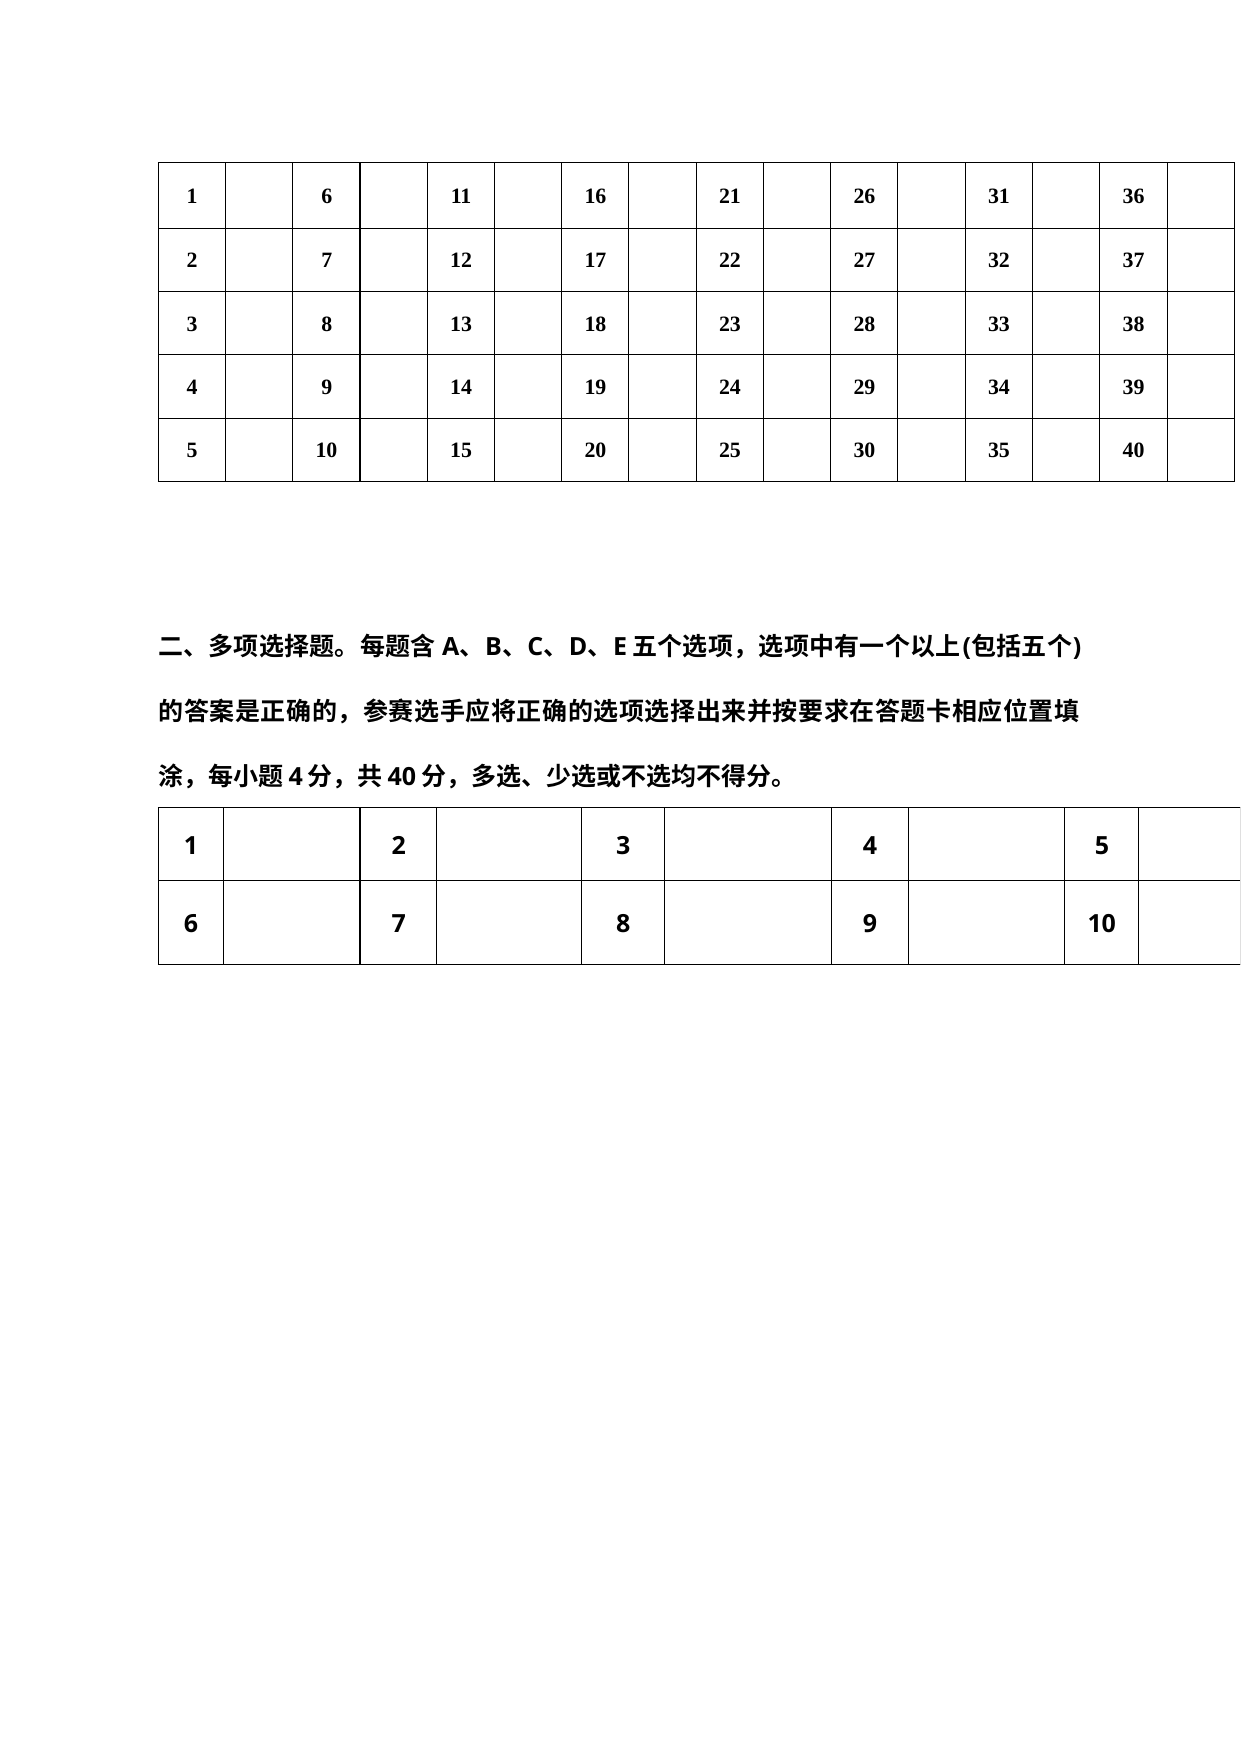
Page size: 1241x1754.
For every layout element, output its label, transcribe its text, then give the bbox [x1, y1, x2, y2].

table_cell [224, 881, 359, 964]
table_cell [226, 419, 292, 481]
table_cell 37 [1100, 229, 1167, 291]
table_cell [495, 355, 561, 418]
table_header [1168, 163, 1234, 227]
table_cell [361, 292, 427, 354]
table_cell 33 [966, 292, 1032, 354]
table_header [764, 163, 830, 227]
table_cell [495, 292, 561, 354]
table_cell [1168, 355, 1234, 418]
table_cell [1033, 229, 1099, 291]
table_cell [909, 881, 1064, 964]
table_cell [665, 881, 831, 964]
table_header 4 [832, 808, 908, 880]
table_header [361, 163, 427, 227]
table_cell [764, 419, 830, 481]
table_header 5 [1065, 808, 1138, 880]
list 多项选择题。每题含A、B、C、D、E五个选项，选项中有一个以上(包括五个)的答案是正确的，参赛选手应将正确的选项选择出来并按要求在答题卡相应位置填涂，每小题4分，共40分，多选、少选或不选均不得分。 [158, 612, 1082, 807]
table_cell 22 [697, 229, 763, 291]
table_cell 4 [159, 355, 225, 418]
table_cell [1033, 292, 1099, 354]
table_header [495, 163, 561, 227]
table_cell 17 [562, 229, 628, 291]
table_cell 10 [293, 419, 359, 481]
table_cell 8 [582, 881, 664, 964]
table_cell 28 [831, 292, 897, 354]
table_cell [226, 355, 292, 418]
table_cell 25 [697, 419, 763, 481]
table_cell 3 [159, 292, 225, 354]
table_cell 12 [428, 229, 494, 291]
table_cell 30 [831, 419, 897, 481]
table_header 1 [159, 808, 223, 880]
table_cell [226, 229, 292, 291]
table_header [665, 808, 831, 880]
table_header [224, 808, 359, 880]
table_cell 35 [966, 419, 1032, 481]
table_cell [1168, 292, 1234, 354]
table_header 21 [697, 163, 763, 227]
table_cell [629, 419, 696, 481]
table_cell 23 [697, 292, 763, 354]
table_cell [226, 292, 292, 354]
table_header 6 [293, 163, 359, 227]
table_cell 29 [831, 355, 897, 418]
table_header [629, 163, 696, 227]
table_cell 40 [1100, 419, 1167, 481]
table_cell 15 [428, 419, 494, 481]
table_cell [898, 355, 965, 418]
table_cell [1168, 229, 1234, 291]
table_cell 8 [293, 292, 359, 354]
table_cell [898, 292, 965, 354]
table_cell [361, 229, 427, 291]
table_cell 7 [293, 229, 359, 291]
table_cell 24 [697, 355, 763, 418]
table_cell [764, 355, 830, 418]
table_header [437, 808, 581, 880]
table_cell [495, 229, 561, 291]
table_cell [629, 229, 696, 291]
table_cell [629, 292, 696, 354]
table_cell 7 [361, 881, 436, 964]
table_header 3 [582, 808, 664, 880]
table_cell [1033, 355, 1099, 418]
table_header 26 [831, 163, 897, 227]
table_cell 6 [159, 881, 223, 964]
table_cell [1139, 881, 1240, 964]
table_cell 10 [1065, 881, 1138, 964]
table_cell 32 [966, 229, 1032, 291]
table_cell 20 [562, 419, 628, 481]
table_header 36 [1100, 163, 1167, 227]
table_header [1139, 808, 1240, 880]
table_header [226, 163, 292, 227]
table_cell 39 [1100, 355, 1167, 418]
table_cell 13 [428, 292, 494, 354]
table_cell 34 [966, 355, 1032, 418]
table_cell 9 [832, 881, 908, 964]
table_header [1033, 163, 1099, 227]
table_header 11 [428, 163, 494, 227]
table_cell 38 [1100, 292, 1167, 354]
table_cell 9 [293, 355, 359, 418]
table_cell [1033, 419, 1099, 481]
table_cell 14 [428, 355, 494, 418]
table_cell [437, 881, 581, 964]
table_cell 18 [562, 292, 628, 354]
table_cell [1168, 419, 1234, 481]
table_header 1 [159, 163, 225, 227]
table_header 31 [966, 163, 1032, 227]
table_cell 2 [159, 229, 225, 291]
table_cell [898, 419, 965, 481]
table_header 16 [562, 163, 628, 227]
table_cell [495, 419, 561, 481]
table_cell 5 [159, 419, 225, 481]
table_cell [361, 419, 427, 481]
table_cell [629, 355, 696, 418]
table_cell [764, 229, 830, 291]
table_header [898, 163, 965, 227]
table_cell 19 [562, 355, 628, 418]
table_cell [898, 229, 965, 291]
table_cell [361, 355, 427, 418]
table_cell 27 [831, 229, 897, 291]
table_header [909, 808, 1064, 880]
table_cell [764, 292, 830, 354]
table_header 2 [361, 808, 436, 880]
